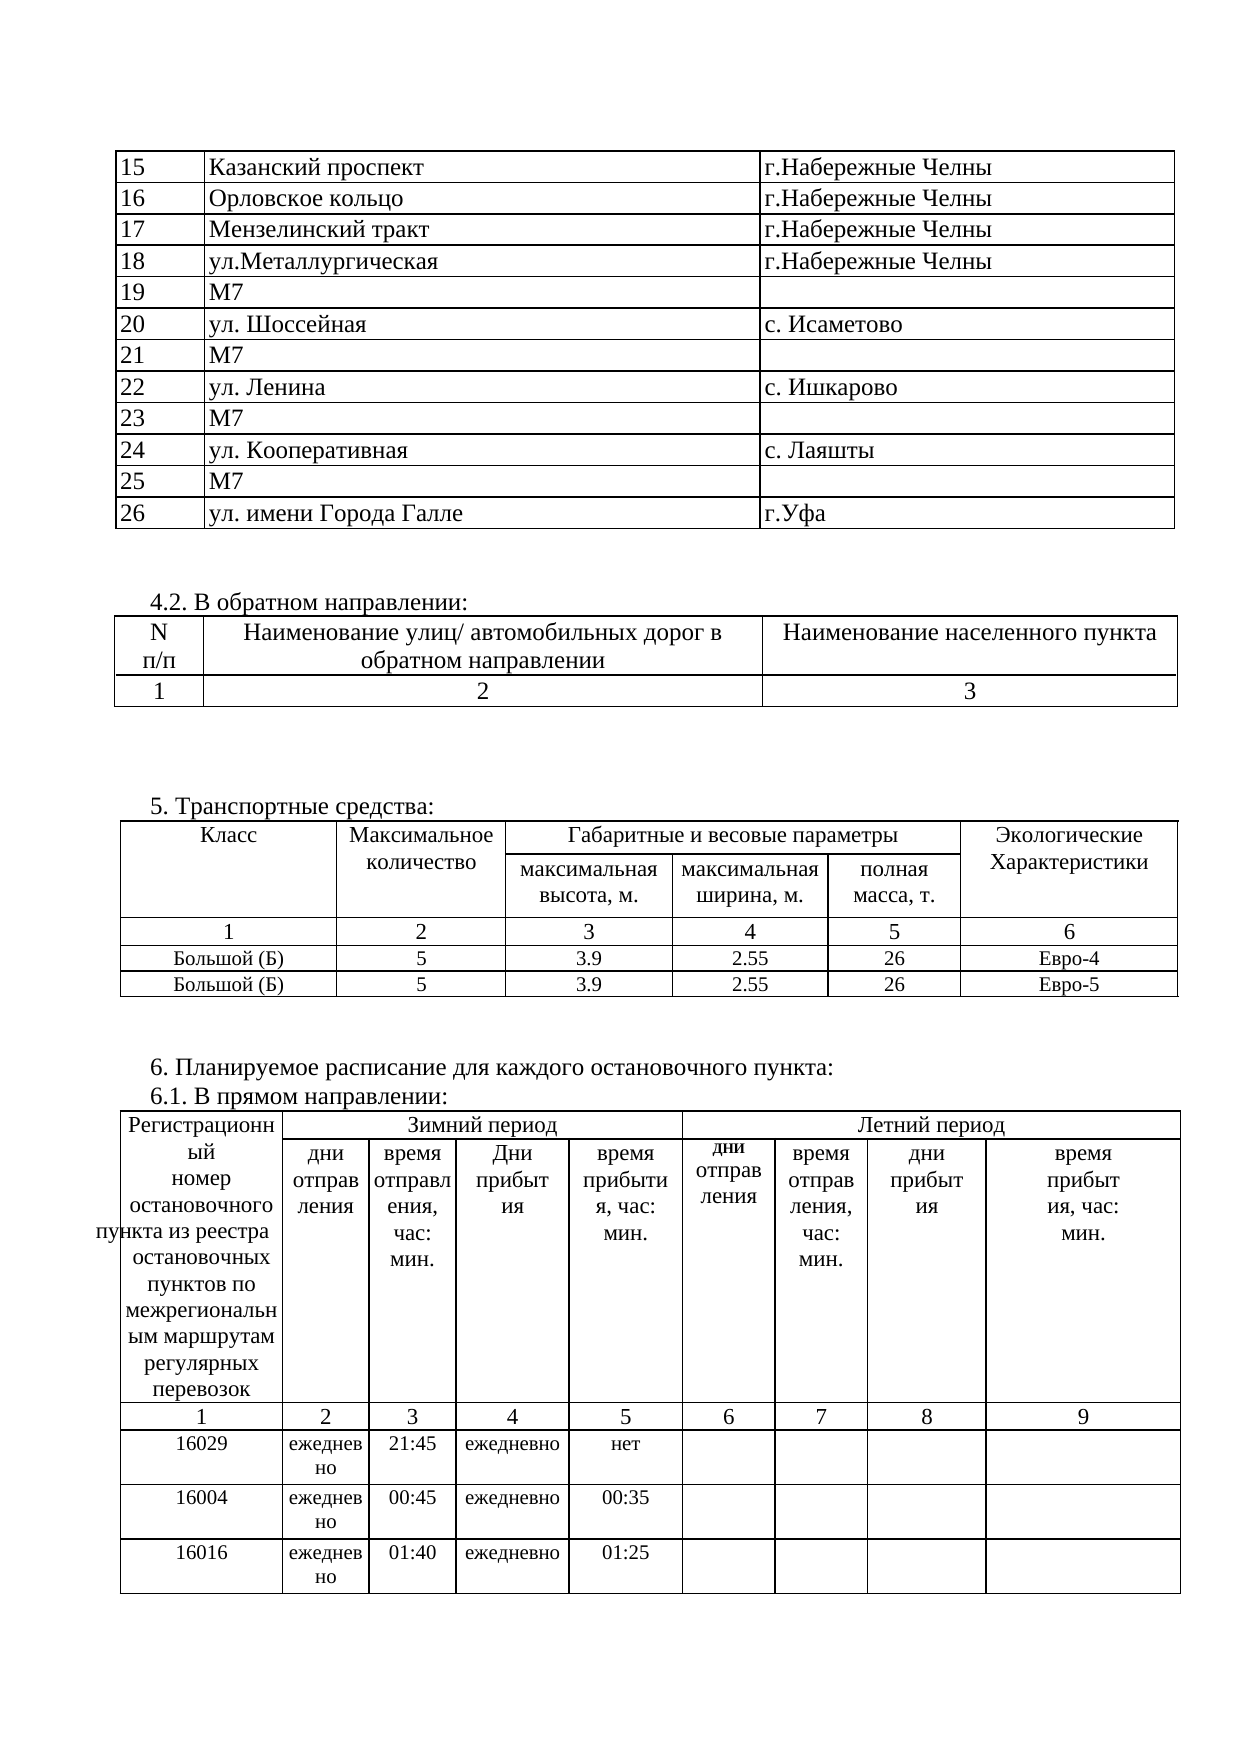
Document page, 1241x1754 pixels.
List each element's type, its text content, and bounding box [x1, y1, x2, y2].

table_cell ул. Шоссейная [205, 309, 759, 339]
table_cell 00:45 [370, 1485, 455, 1538]
table_cell ул. имени Города Галле [205, 498, 759, 527]
table_cell 3.9 [506, 946, 672, 970]
table_cell время прибыти я, час: мин. [570, 1140, 682, 1401]
table_header Зимний период [283, 1112, 682, 1138]
table_cell дни прибыт ия [868, 1140, 985, 1401]
table_header Максимальное количество [337, 822, 505, 917]
table_cell 15 [117, 152, 204, 181]
table_cell [761, 277, 1174, 307]
table_cell Орловское кольцо [205, 183, 759, 213]
table_cell 6 [683, 1403, 774, 1429]
table_cell 26 [829, 972, 960, 996]
table_cell 22 [117, 372, 204, 402]
table_cell дни отправ ления [283, 1140, 368, 1401]
table_cell ул. Ленина [205, 372, 759, 402]
table_cell время отправл ения, час: мин. [370, 1140, 455, 1401]
table_cell ежедневно [457, 1431, 568, 1484]
table_cell 1 [115, 675, 203, 706]
table_cell ул. Кооперативная [205, 435, 759, 464]
table_cell [761, 466, 1174, 496]
text 6.1. В прямом направлении: [150, 1081, 1090, 1110]
table_cell максимальная высота, м. [506, 855, 672, 917]
table_cell с. Ишкарово [761, 372, 1174, 402]
table_cell 8 [868, 1403, 985, 1429]
table_cell г.Набережные Челны [761, 246, 1174, 276]
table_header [121, 1112, 282, 1401]
table_cell 16004 [121, 1485, 282, 1538]
table_cell 5 [337, 972, 505, 996]
table_cell М7 [205, 466, 759, 496]
table_cell ежедневно [457, 1485, 568, 1538]
table_cell Дни прибыт ия [457, 1140, 568, 1401]
table_cell 16029 [121, 1431, 282, 1484]
table_cell 21 [117, 340, 204, 370]
table_cell ежедневно [283, 1540, 368, 1592]
table_cell [683, 1431, 774, 1484]
table_cell 01:40 [370, 1540, 455, 1592]
table_header Наименование населенного пункта [763, 617, 1177, 674]
table_cell 17 [117, 215, 204, 244]
table_cell максимальная ширина, м. [673, 855, 827, 917]
table_cell [761, 340, 1174, 370]
table_cell 4 [457, 1403, 568, 1429]
table_cell 2 [337, 918, 505, 944]
table_header Экологические Характеристики [961, 822, 1177, 917]
table_cell 25 [117, 466, 204, 496]
table_cell 1 [121, 918, 336, 944]
table_cell время отправ ления, час: мин. [776, 1140, 867, 1401]
table_header N п/п [115, 617, 203, 674]
table_cell [761, 403, 1174, 433]
table_cell М7 [205, 277, 759, 307]
table_cell г.Набережные Челны [761, 215, 1174, 244]
table_header Класс [121, 822, 336, 917]
table_cell 2 [204, 676, 762, 706]
table_cell [868, 1540, 985, 1592]
text 5. Транспортные средства: [150, 791, 1090, 820]
table_header Наименование улиц/ автомобильных дорог в обратном направлении [204, 617, 762, 674]
table_cell 5 [829, 918, 960, 944]
table_cell ежедневно [283, 1431, 368, 1484]
table_cell 16016 [121, 1540, 282, 1592]
table_cell 6 [961, 918, 1177, 944]
table_cell 24 [117, 435, 204, 464]
table_cell 21:45 [370, 1431, 455, 1484]
table_cell 23 [117, 403, 204, 433]
table_cell 3 [506, 918, 672, 944]
table_cell 19 [117, 277, 204, 307]
table_cell 5 [337, 946, 505, 970]
table_cell М7 [205, 340, 759, 370]
table_header Габаритные и весовые параметры [506, 822, 960, 853]
table_cell 4 [673, 918, 827, 944]
table_cell [776, 1431, 867, 1484]
table_cell нет [570, 1431, 682, 1484]
table_cell 9 [987, 1403, 1180, 1429]
table_cell 3 [370, 1403, 455, 1429]
table_header Летний период [683, 1112, 1180, 1138]
table_cell 2.55 [673, 946, 827, 970]
table_cell с. Исаметово [761, 309, 1174, 339]
table_cell 01:25 [570, 1540, 682, 1592]
table_cell [776, 1485, 867, 1538]
table_cell [868, 1431, 985, 1484]
table_cell [683, 1540, 774, 1592]
table_cell с. Лаяшты [761, 435, 1174, 464]
table_cell [987, 1485, 1180, 1538]
table_cell 3.9 [506, 972, 672, 996]
text 6. Планируемое расписание для каждого остановочного пункта: [150, 1052, 1090, 1081]
table_cell [683, 1485, 774, 1538]
table_cell полная масса, т. [829, 855, 960, 917]
table_cell Большой (Б) [121, 946, 336, 970]
table_cell 7 [776, 1403, 867, 1429]
table_cell 5 [570, 1403, 682, 1429]
text 4.2. В обратном направлении: [150, 587, 1090, 615]
table_cell 18 [117, 246, 204, 276]
table_cell ДНИ отправ ления [683, 1140, 774, 1401]
table_cell 2.55 [673, 972, 827, 996]
table_cell г.Уфа [761, 498, 1174, 527]
table_cell 20 [117, 309, 204, 339]
table_cell [868, 1485, 985, 1538]
table_cell 26 [117, 498, 204, 527]
table_cell [776, 1540, 867, 1592]
table_cell 00:35 [570, 1485, 682, 1538]
table_cell Евро-5 [961, 972, 1177, 996]
table_cell 3 [763, 674, 1177, 706]
table_cell время прибыт ия, час: мин. [987, 1140, 1180, 1401]
table_cell ул.Металлургическая [205, 246, 759, 276]
table_cell г.Набережные Челны [761, 183, 1174, 213]
table_cell ежедневно [283, 1485, 368, 1538]
table_cell Евро-4 [961, 946, 1177, 970]
table_cell Мензелинский тракт [205, 215, 759, 244]
table_cell 26 [829, 946, 960, 970]
table_cell Казанский проспект [205, 152, 759, 181]
table_cell [987, 1540, 1180, 1592]
table_cell 2 [283, 1403, 368, 1429]
table_cell 1 [121, 1403, 282, 1429]
table_cell 16 [117, 183, 204, 213]
table_cell г.Набережные Челны [761, 152, 1174, 181]
table_cell [987, 1431, 1180, 1484]
table_cell М7 [205, 403, 759, 433]
table_cell Большой (Б) [121, 972, 336, 996]
table_cell ежедневно [457, 1540, 568, 1592]
